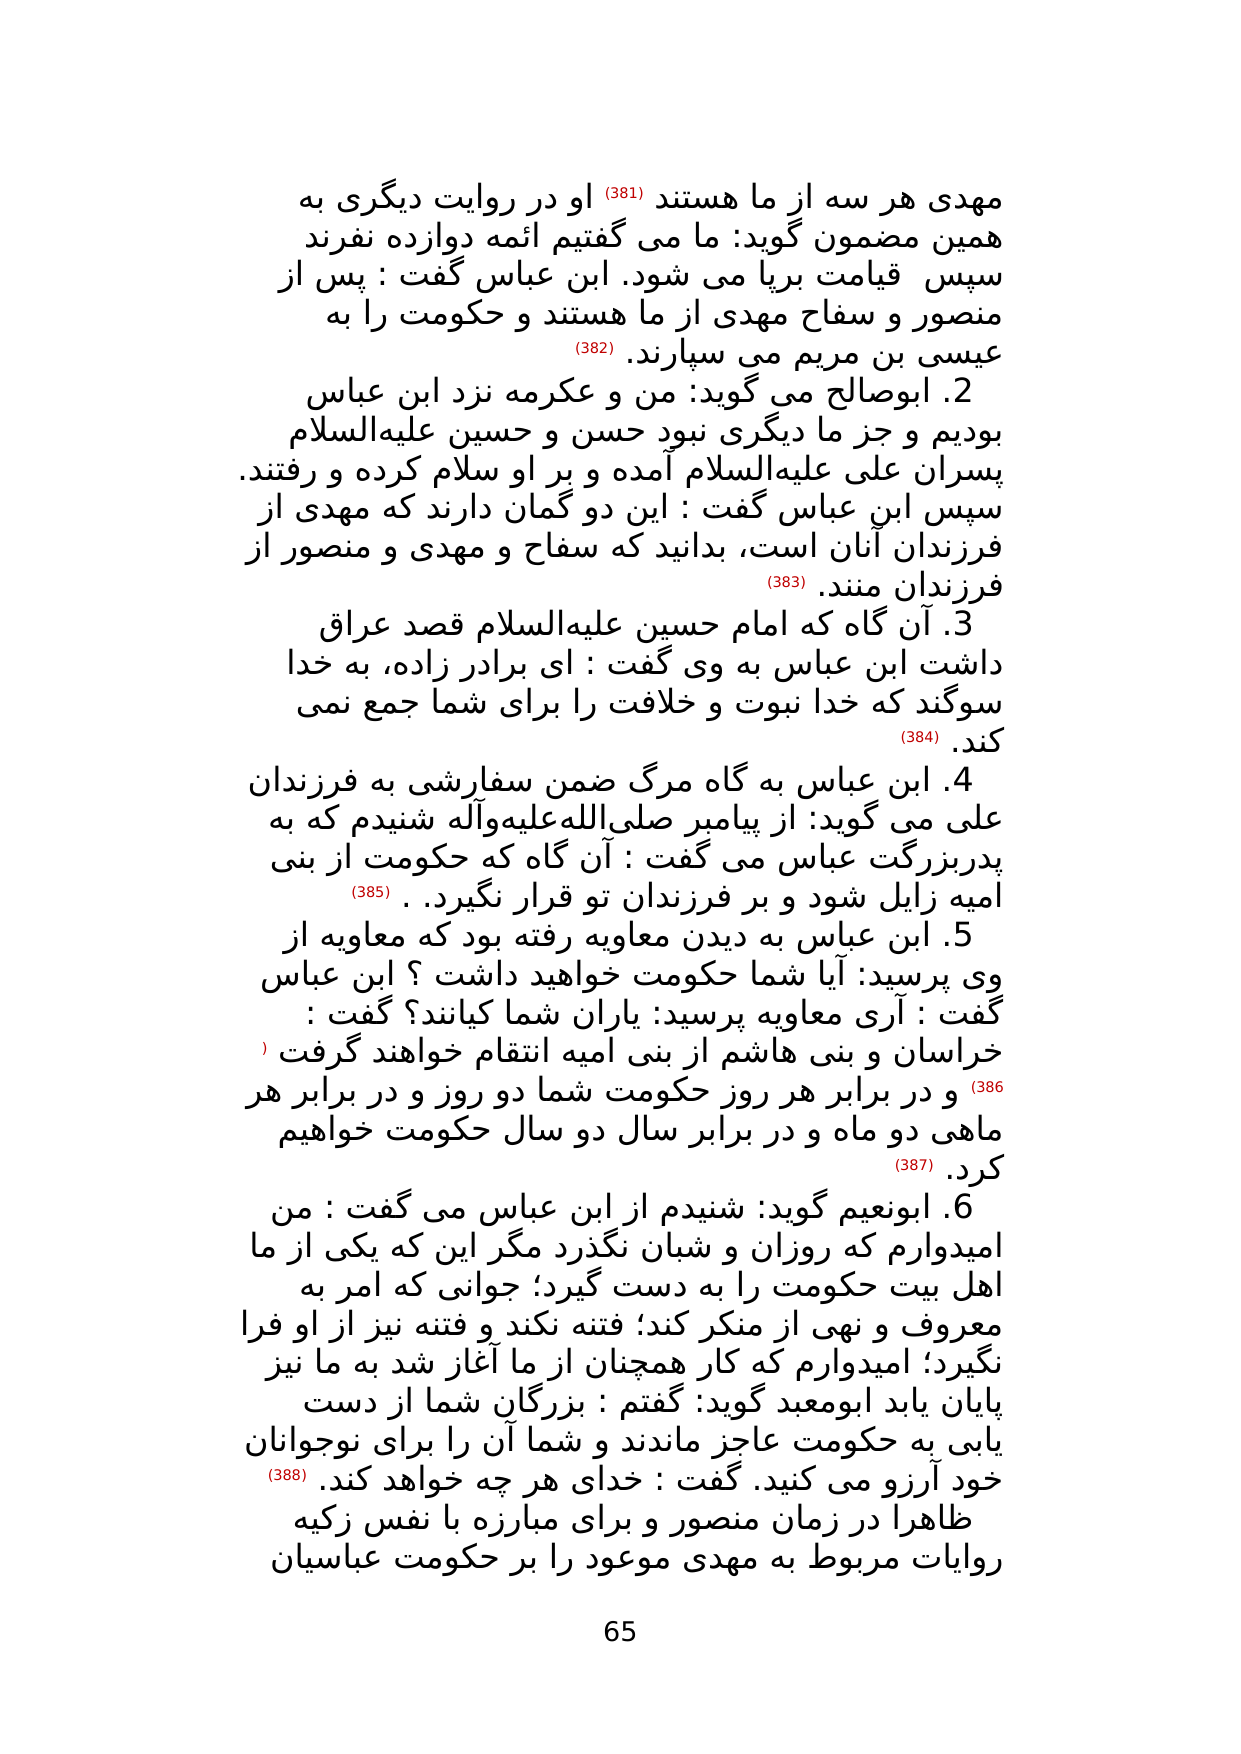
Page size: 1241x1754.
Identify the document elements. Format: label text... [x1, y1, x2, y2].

text 3. آن گاه كه امام حسين عليه‌السلام قصد عراق داشت ابن عباس به وى گفت : اى برادر زاده، به خدا سوگند كه خدا نبوت و خلافت را براى شما جمع نمى كند. (384) [236, 604, 1004, 760]
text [236, 177, 1004, 371]
text 5. ابن عباس به ديدن معاويه رفته بود كه معاويه از وى پرسيد: آيا شما حكومت خواهيد داشت ؟ ابن عباس گفت : آرى معاويه پرسيد: ياران شما كيانند؟ گفت : خراسان و بنى هاشم از بنى اميه انتقام خواهند گرفت (386) و در برابر هر روز حكومت شما دو روز و در برابر هر ماهى دو ماه و در برابر سال دو سال حكومت خواهيم كرد. (387) [236, 915, 1004, 1187]
text 4. ابن عباس به گاه مرگ ضمن سفارشى به فرزندان على مى گويد: از پيامبر صلى‌الله‌عليه‌وآله‌ شنيدم كه به پدربزرگت عباس مى گفت : آن گاه كه حكومت از بنى اميه زايل شود و بر فرزندان تو قرار نگيرد. . (385) [236, 760, 1004, 915]
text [236, 1498, 1004, 1576]
text 2. ابوصالح مى گويد: من و عكرمه نزد ابن عباس بوديم و جز ما ديگرى نبود حسن و حسين عليه‌السلام پسران على عليه‌السلام آمده و بر او سلام كرده و رفتند. سپس ابن عباس گفت : اين دو گمان دارند كه مهدى از فرزندان آنان است، بدانيد كه سفاح و مهدى و منصور از فرزندان منند. (383) [236, 371, 1004, 604]
text 6. ابونعيم گويد: شنيدم از ابن عباس مى گفت : من اميدوارم كه روزان و شبان نگذرد مگر اين كه يكى از ما اهل بيت حكومت را به دست گيرد؛ جوانى كه امر به معروف و نهى از منكر كند؛ فتنه نكند و فتنه نيز از او فرا نگيرد؛ اميدوارم كه كار همچنان از ما آغاز شد به ما نيز پايان يابد ابومعبد گويد: گفتم : بزرگان شما از دست يابى به حكومت عاجز ماندند و شما آن را براى نوجوانان خود آرزو مى كنيد. گفت : خداى هر چه خواهد كند. (388) [236, 1187, 1004, 1498]
